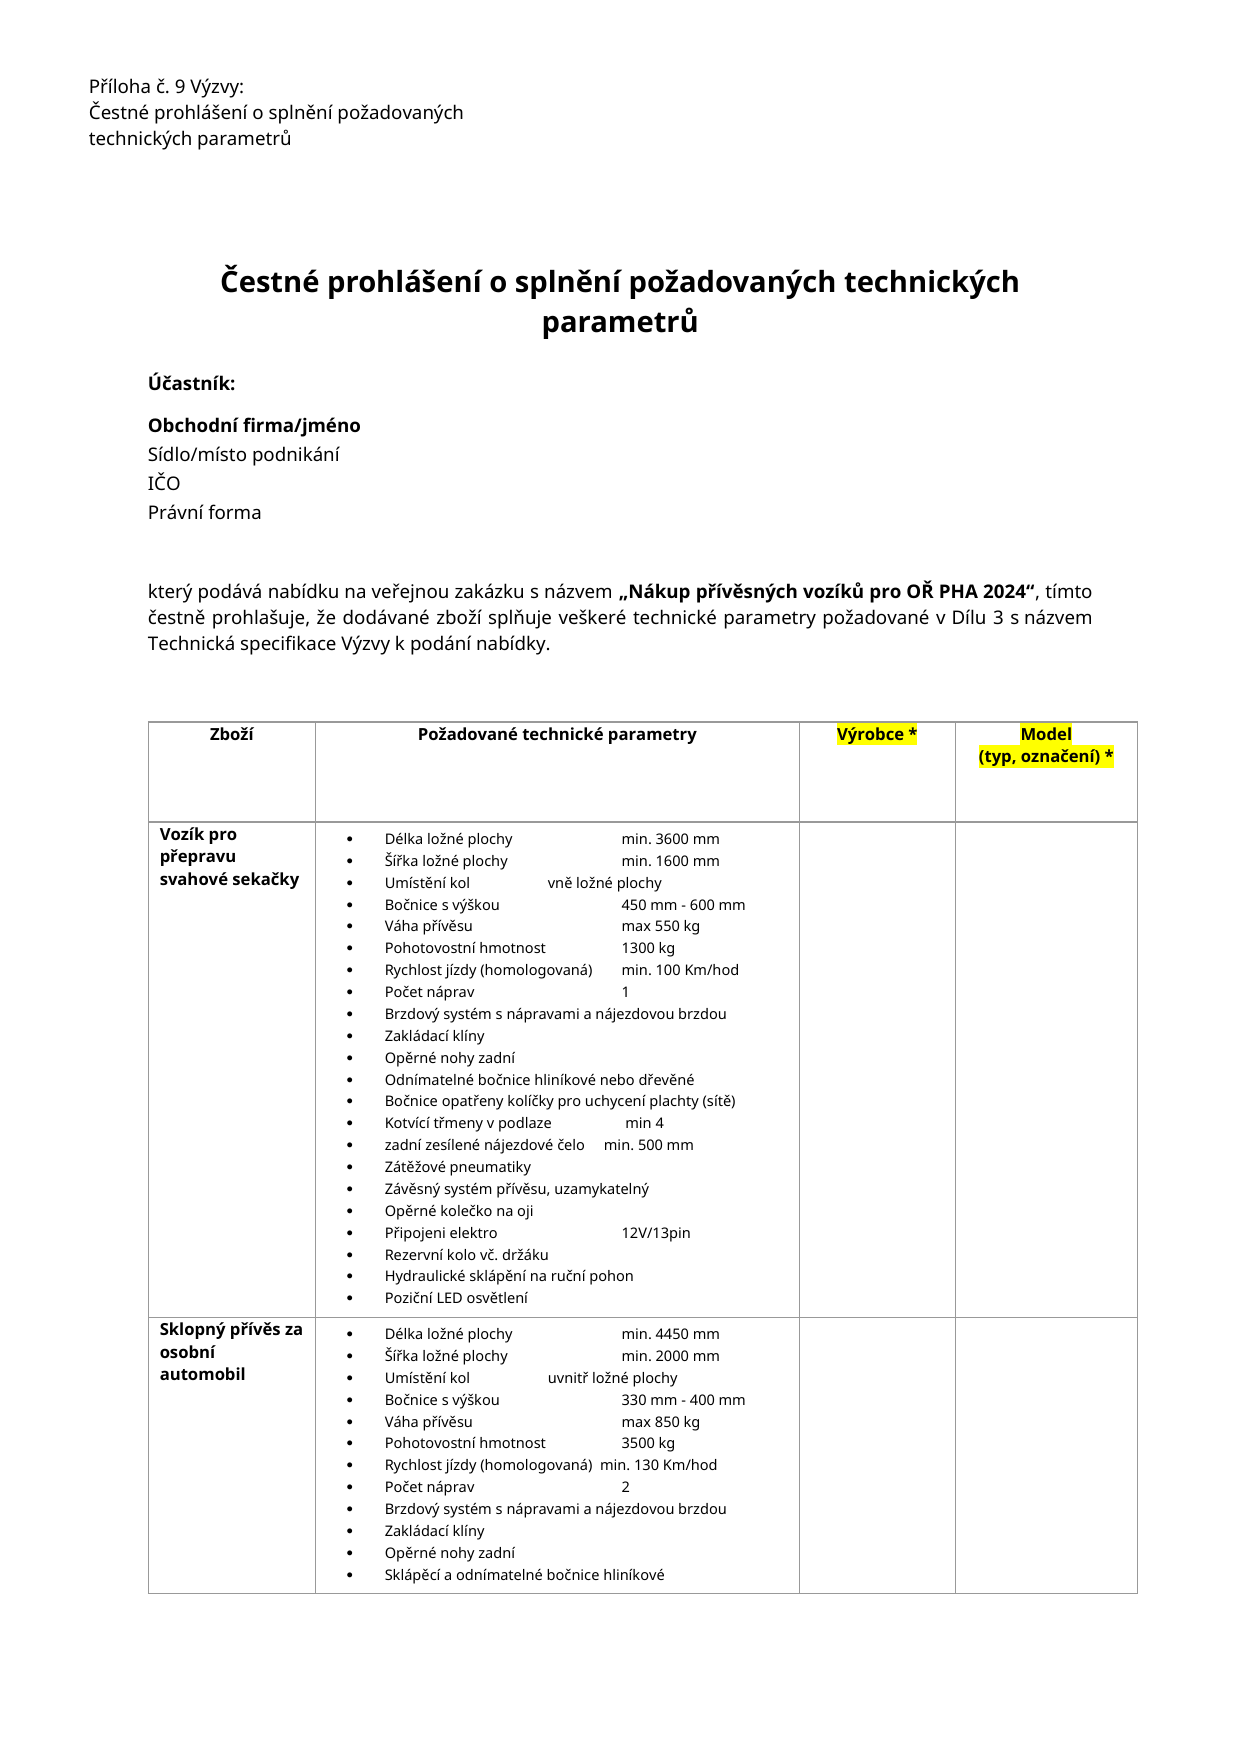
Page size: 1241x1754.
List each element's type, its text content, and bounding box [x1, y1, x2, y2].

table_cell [316, 1318, 799, 1593]
table_cell [800, 1318, 955, 1593]
table_header Požadované technické parametry [316, 723, 799, 821]
text Čestné prohlášení o splnění požadovaných technických parametrů [148, 261, 1092, 341]
text Obchodní firma/jméno [148, 409, 1092, 438]
text Účastník: [148, 366, 1092, 397]
table_header Výrobce * [800, 723, 955, 821]
table_header Model (typ, označení) * [956, 723, 1137, 821]
table_header Zboží [149, 723, 315, 821]
text IČO [148, 467, 1092, 496]
table_cell Vozík pro přepravu svahové sekačky [149, 823, 315, 1317]
text Sídlo/místo podnikání [148, 438, 1092, 467]
table_cell [956, 1318, 1137, 1593]
table_cell [956, 823, 1137, 1317]
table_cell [149, 1318, 315, 1593]
table_cell Délka ložné plochy min. 3600 mm Šířka ložné plochy min. 1600 mm Umístění kol vně ložné plochy Bočnice s výškou 450 mm - 600 mm Váha přívěsu max 550 kg Pohotovostní hmotnost 1300 kg Rychlost jízdy (homologovaná) min. 100 Km/hod Počet náprav 1 Brzdový systém s nápravami a nájezdovou brzdou Zakládací klíny Opěrné nohy zadní Odnímatelné bočnice hliníkové nebo dřevěné Bočnice opatřeny kolíčky pro uchycení plachty (sítě) Kotvící třmeny v podlaze min 4 zadní zesílené nájezdové čelo min. 500 mm Zátěžové pneumatiky Závěsný systém přívěsu, uzamykatelný Opěrné kolečko na oji Připojeni elektro 12V/13pin Rezervní kolo vč. držáku Hydraulické sklápění na ruční pohon Poziční LED osvětlení [316, 823, 799, 1317]
text který podává nabídku na veřejnou zakázku s názvem „Nákup přívěsných vozíků pro OŘ PHA 2024“, tímto čestně prohlašuje, že dodávané zboží splňuje veškeré technické parametry požadované v Dílu 3 s názvem Technická specifikace Výzvy k podání nabídky. [148, 579, 1092, 655]
table_cell [800, 823, 955, 1317]
text Právní forma [148, 496, 1092, 525]
